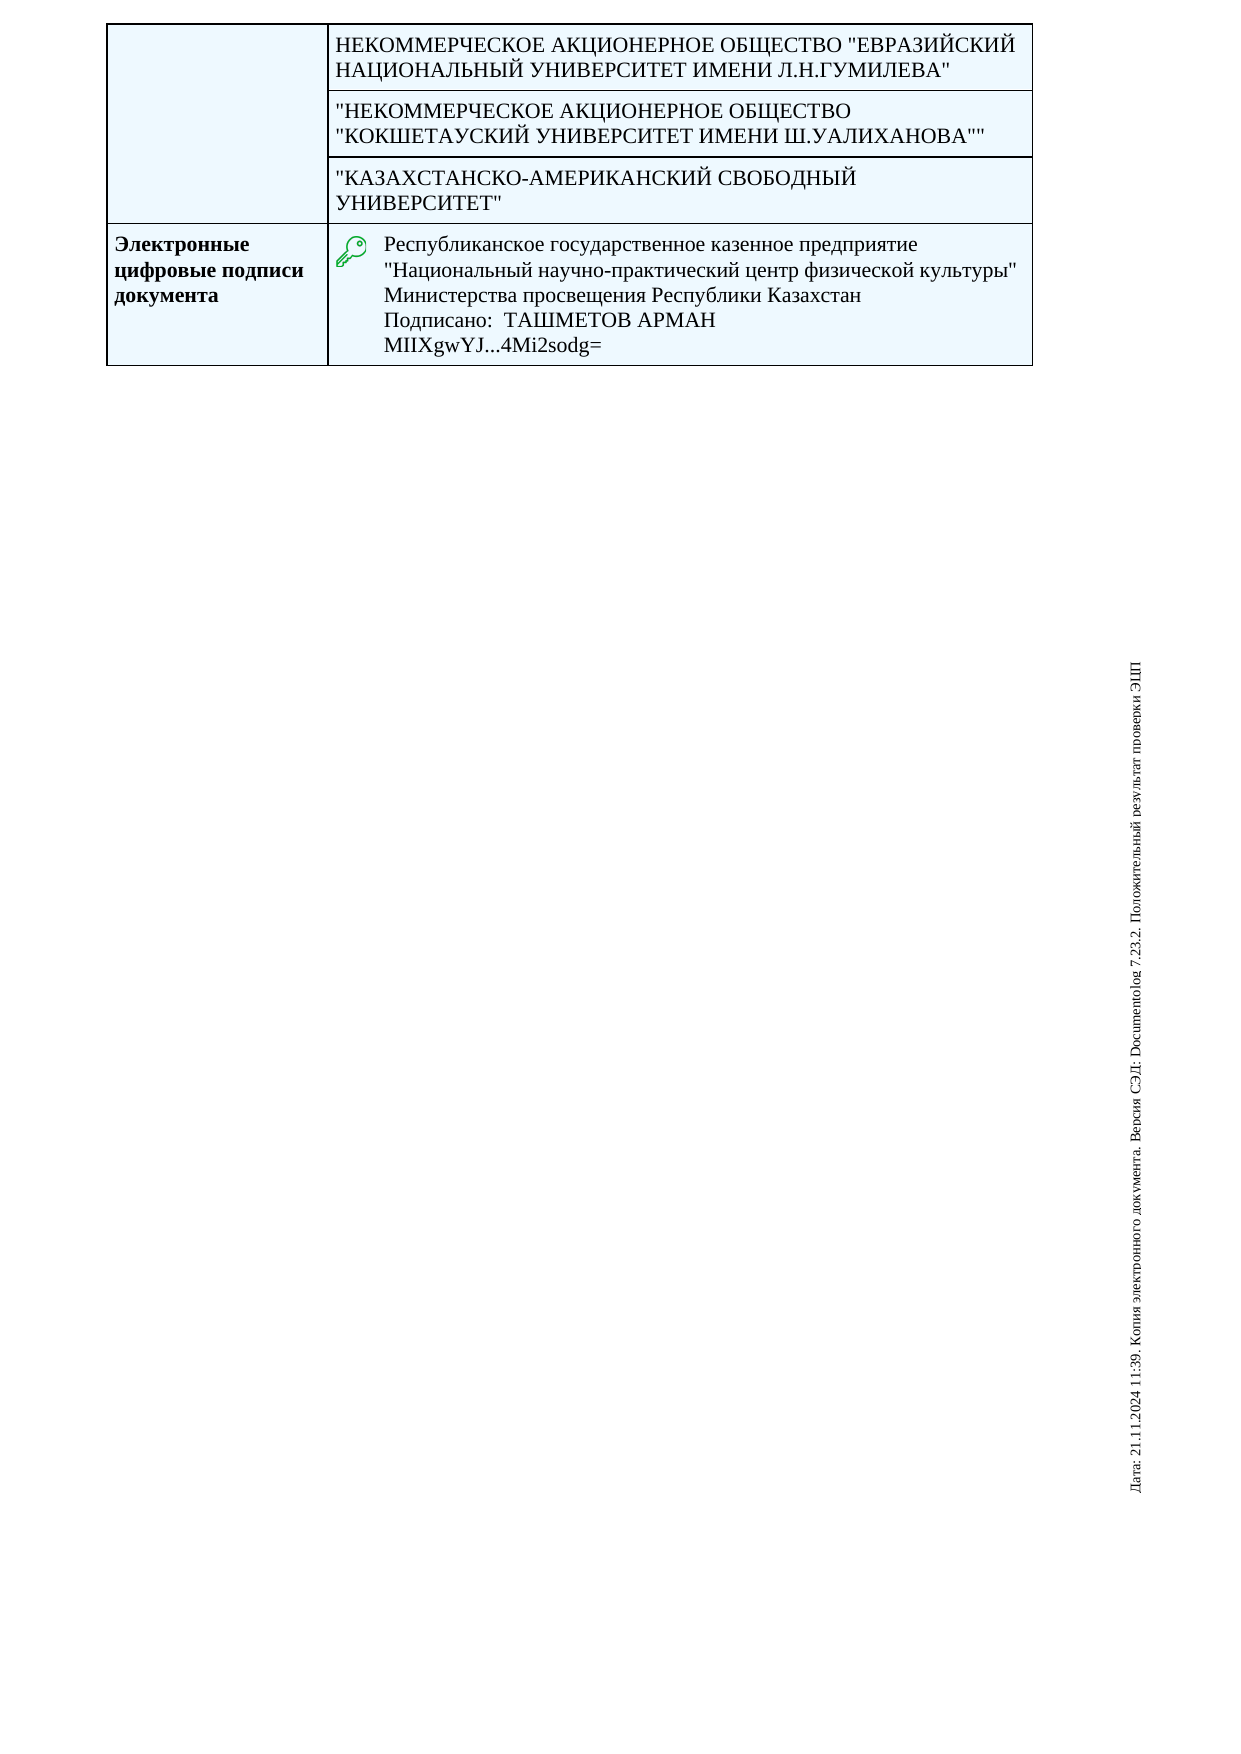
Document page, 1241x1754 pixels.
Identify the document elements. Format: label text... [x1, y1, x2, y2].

picture [336, 236, 367, 267]
table_cell "НЕКОММЕРЧЕСКОЕ АКЦИОНЕРНОЕ ОБЩЕСТВО "КОКШЕТАУСКИЙ УНИВЕРСИТЕТ ИМЕНИ Ш.УАЛИХАНОВА"" [329, 91, 1032, 156]
table_cell "КАЗАХСТАНСКО-АМЕРИКАНСКИЙ СВОБОДНЫЙ УНИВЕРСИТЕТ" [329, 158, 1032, 223]
table_cell Электронные цифровые подписи документа [108, 224, 327, 365]
table_cell Республиканское государственное казенное предприятие "Национальный научно-практический центр физической культуры" Министерства просвещения Республики Казахстан Подписано: ТАШМЕТОВ АРМАН MIIXgwYJ...4Mi2sodg= Тип: НУЦ Время подписи: 19.11.2024 12:54 [329, 224, 1032, 365]
table_cell НЕКОММЕРЧЕСКОЕ АКЦИОНЕРНОЕ ОБЩЕСТВО "ЕВРАЗИЙСКИЙ НАЦИОНАЛЬНЫЙ УНИВЕРСИТЕТ ИМЕНИ Л.Н.ГУМИЛЕВА" [329, 25, 1032, 89]
table_cell [108, 25, 327, 223]
